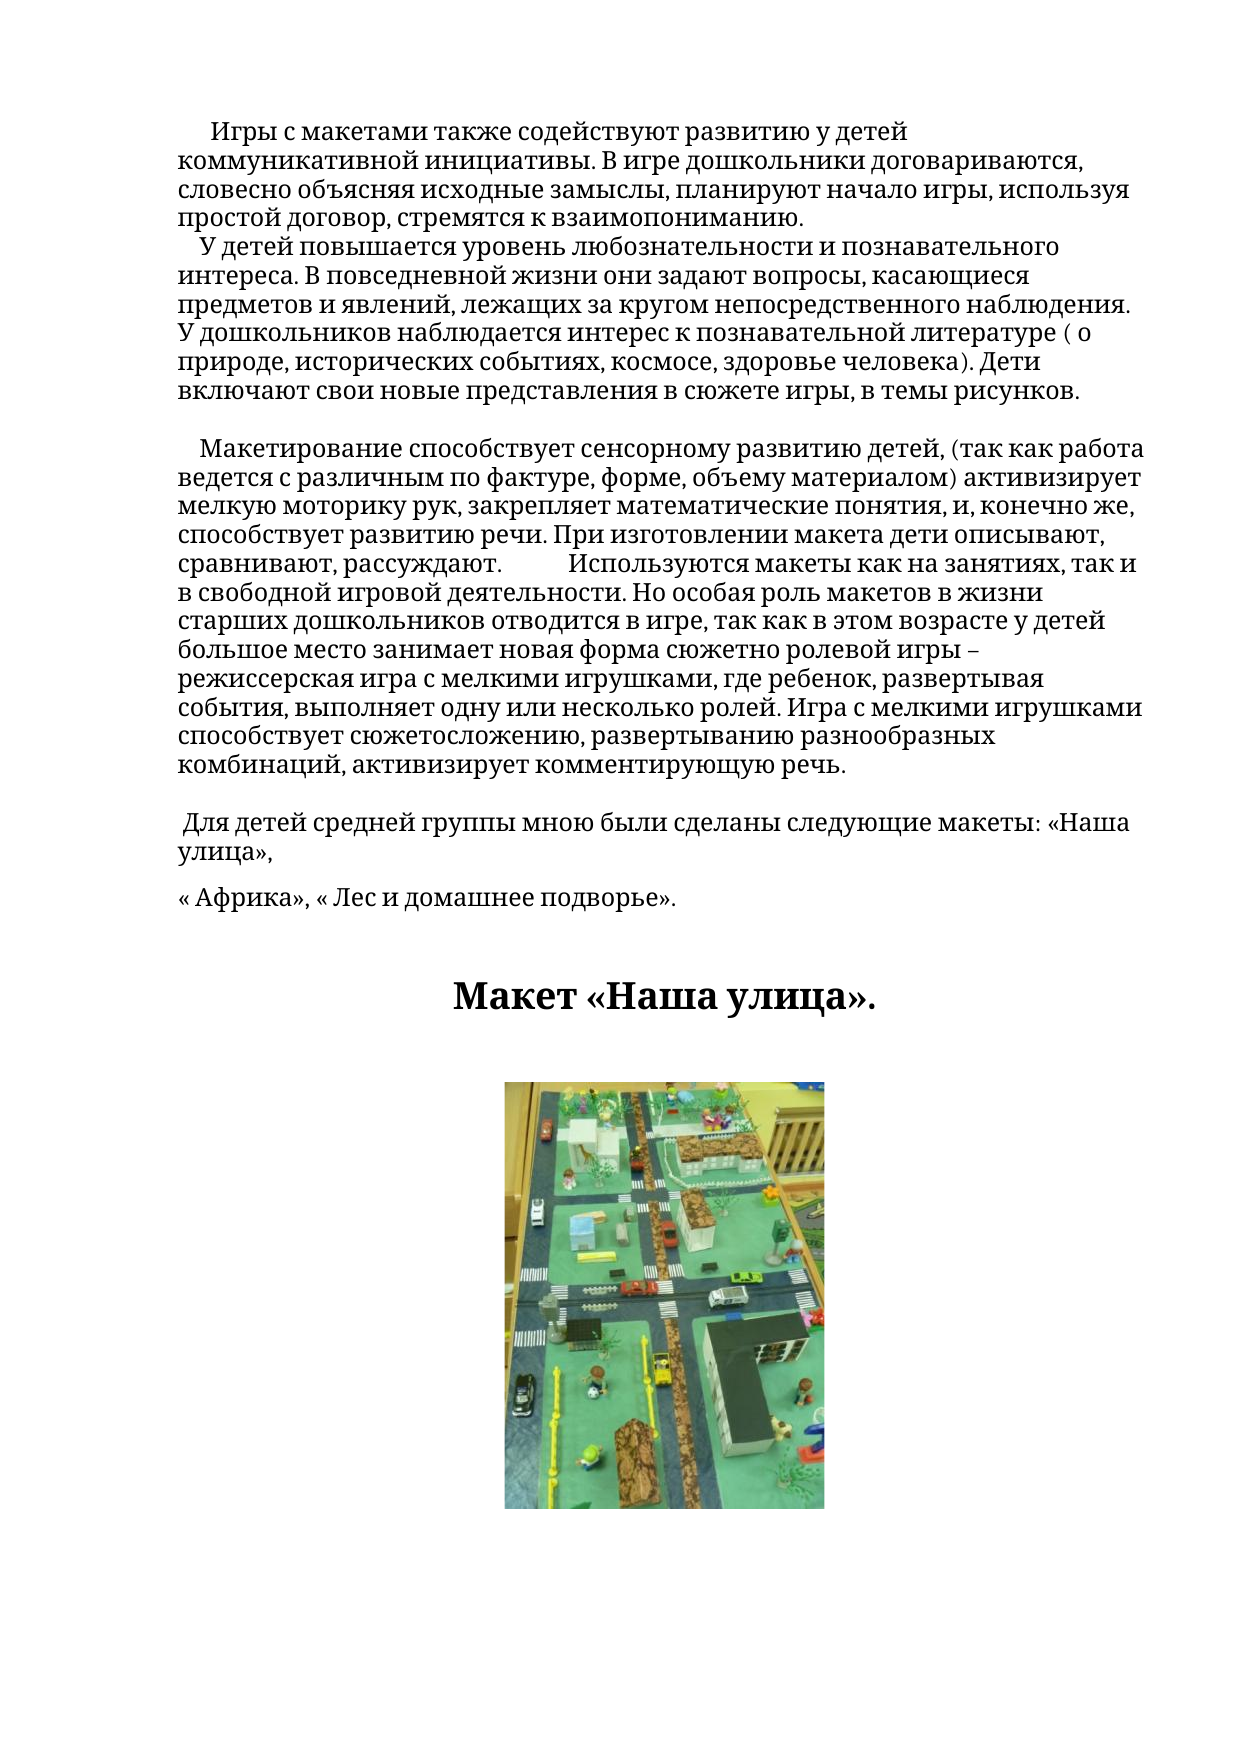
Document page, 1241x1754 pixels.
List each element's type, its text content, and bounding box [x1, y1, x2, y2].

text Макет «Наша улица». [177, 976, 1152, 1019]
text Макетирование способствует сенсорному развитию детей, (так как работа ведется с различным по фактуре, форме, объему материалом) активизирует мелкую моторику рук, закрепляет математические понятия, и, конечно же, способствует развитию речи. При изготовлении макета дети описывают, сравнивают, рассуждают. Используются макеты как на занятиях, так и в свободной игровой деятельности. Но особая роль макетов в жизни старших дошкольников отводится в игре, так как в этом возрасте у детей большое место занимает новая форма сюжетно ролевой игры – режиссерская игра с мелкими игрушками, где ребенок, развертывая события, выполняет одну или несколько ролей. Игра с мелкими игрушками способствует сюжетосложению, развертыванию разнообразных комбинаций, активизирует комментирующую речь. [177, 435, 1152, 780]
picture [504, 1082, 825, 1509]
text Игры с макетами также содействуют развитию у детей коммуникативной инициативы. В игре дошкольники договариваются, словесно объясняя исходные замыслы, планируют начало игры, используя простой договор, стремятся к взаимопониманию. [177, 118, 1152, 233]
text У детей повышается уровень любознательности и познавательного интереса. В повседневной жизни они задают вопросы, касающиеся предметов и явлений, лежащих за кругом непосредственного наблюдения. У дошкольников наблюдается интерес к познавательной литературе ( о природе, исторических событиях, космосе, здоровье человека). Дети включают свои новые представления в сюжете игры, в темы рисунков. [177, 233, 1152, 406]
text « Африка», « Лес и домашнее подворье». [177, 884, 1152, 912]
text Для детей средней группы мною были сделаны следующие макеты: «Наша улица», [177, 809, 1152, 866]
